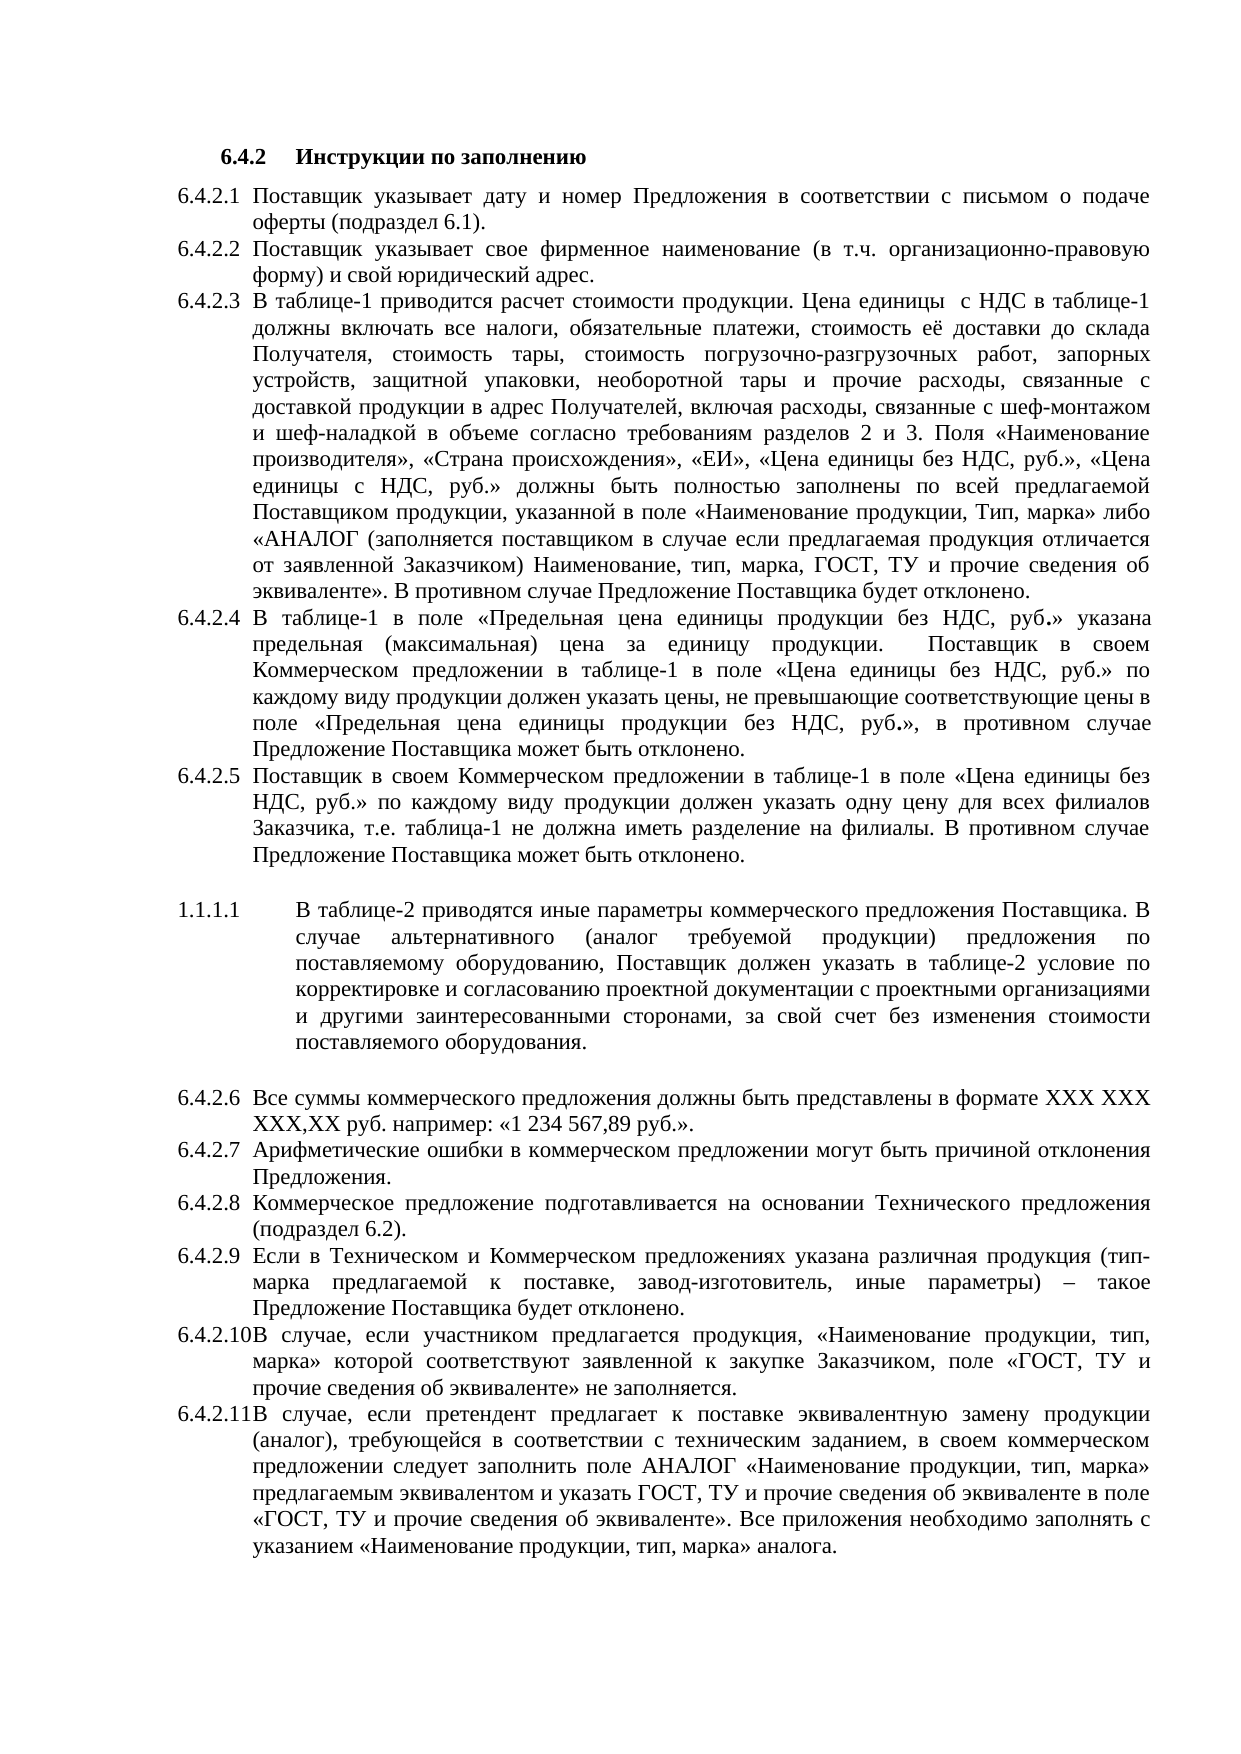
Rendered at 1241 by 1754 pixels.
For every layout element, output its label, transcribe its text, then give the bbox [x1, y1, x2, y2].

list В таблице-1 приводится расчет стоимости продукции. Цена единицы с НДС в таблице-1 должны включать все налоги, обязательные платежи, стоимость её доставки до склада Получателя, стоимость тары, стоимость погрузочно-разгрузочных работ, запорных устройств, защитной упаковки, необоротной тары и прочие расходы, связанные с доставкой продукции в адрес Получателей, включая расходы, связанные с шеф-монтажом и шеф-наладкой в объеме согласно требованиям разделов 2 и 3. Поля «Наименование производителя», «Страна происхождения», «ЕИ», «Цена единицы без НДС, руб.», «Цена единицы с НДС, руб.» должны быть полностью заполнены по всей предлагаемой Поставщиком продукции, указанной в поле «Наименование продукции, Тип, марка» либо «АНАЛОГ (заполняется поставщиком в случае если предлагаемая продукция отличается от заявленной Заказчиком) Наименование, тип, марка, ГОСТ, ТУ и прочие сведения об эквиваленте». В противном случае Предложение Поставщика будет отклонено. [177, 287, 1152, 604]
list В таблице-1 в поле «Предельная цена единицы продукции без НДС, руб.» указана предельная (максимальная) цена за единицу продукции. Поставщик в своем Коммерческом предложении в таблице-1 в поле «Цена единицы без НДС, руб.» по каждому виду продукции должен указать цены, не превышающие соответствующие цены в поле «Предельная цена единицы продукции без НДС, руб.», в противном случае Предложение Поставщика может быть отклонено. [177, 604, 1152, 762]
list В таблице-2 приводятся иные параметры коммерческого предложения Поставщика. В случае альтернативного (аналог требуемой продукции) предложения по поставляемому оборудованию, Поставщик должен указать в таблице-2 условие по корректировке и согласованию проектной документации с проектными организациями и другими заинтересованными сторонами, за свой счет без изменения стоимости поставляемого оборудования. [177, 896, 1152, 1054]
list Поставщик в своем Коммерческом предложении в таблице-1 в поле «Цена единицы без НДС, руб.» по каждому виду продукции должен указать одну цену для всех филиалов Заказчика, т.е. таблица-1 не должна иметь разделение на филиалы. В противном случае Предложение Поставщика может быть отклонено. [177, 762, 1152, 867]
list Поставщик указывает свое фирменное наименование (в т.ч. организационно-правовую форму) и свой юридический адрес. [177, 235, 1152, 287]
list Поставщик указывает дату и номер Предложения в соответствии с письмом о подаче оферты (подраздел 6.1). [177, 182, 1152, 235]
list Арифметические ошибки в коммерческом предложении могут быть причиной отклонения Предложения. [177, 1136, 1152, 1189]
list Инструкции по заполнению [220, 143, 1152, 169]
list Все суммы коммерческого предложения должны быть представлены в формате XXX XXX XXX,XX руб. например: «1 234 567,89 руб.». [177, 1084, 1152, 1136]
list Коммерческое предложение подготавливается на основании Технического предложения (подраздел 6.2). [177, 1189, 1152, 1242]
list Если в Техническом и Коммерческом предложениях указана различная продукция (тип-марка предлагаемой к поставке, завод-изготовитель, иные параметры) – такое Предложение Поставщика будет отклонено. [177, 1242, 1152, 1321]
list В случае, если претендент предлагает к поставке эквивалентную замену продукции (аналог), требующейся в соответствии с техническим заданием, в своем коммерческом предложении следует заполнить поле АНАЛОГ «Наименование продукции, тип, марка» предлагаемым эквивалентом и указать ГОСТ, ТУ и прочие сведения об эквиваленте в поле «ГОСТ, ТУ и прочие сведения об эквиваленте». Все приложения необходимо заполнять с указанием «Наименование продукции, тип, марка» аналога. [177, 1400, 1152, 1558]
list В случае, если участником предлагается продукция, «Наименование продукции, тип, марка» которой соответствуют заявленной к закупке Заказчиком, поле «ГОСТ, ТУ и прочие сведения об эквиваленте» не заполняется. [177, 1321, 1152, 1400]
